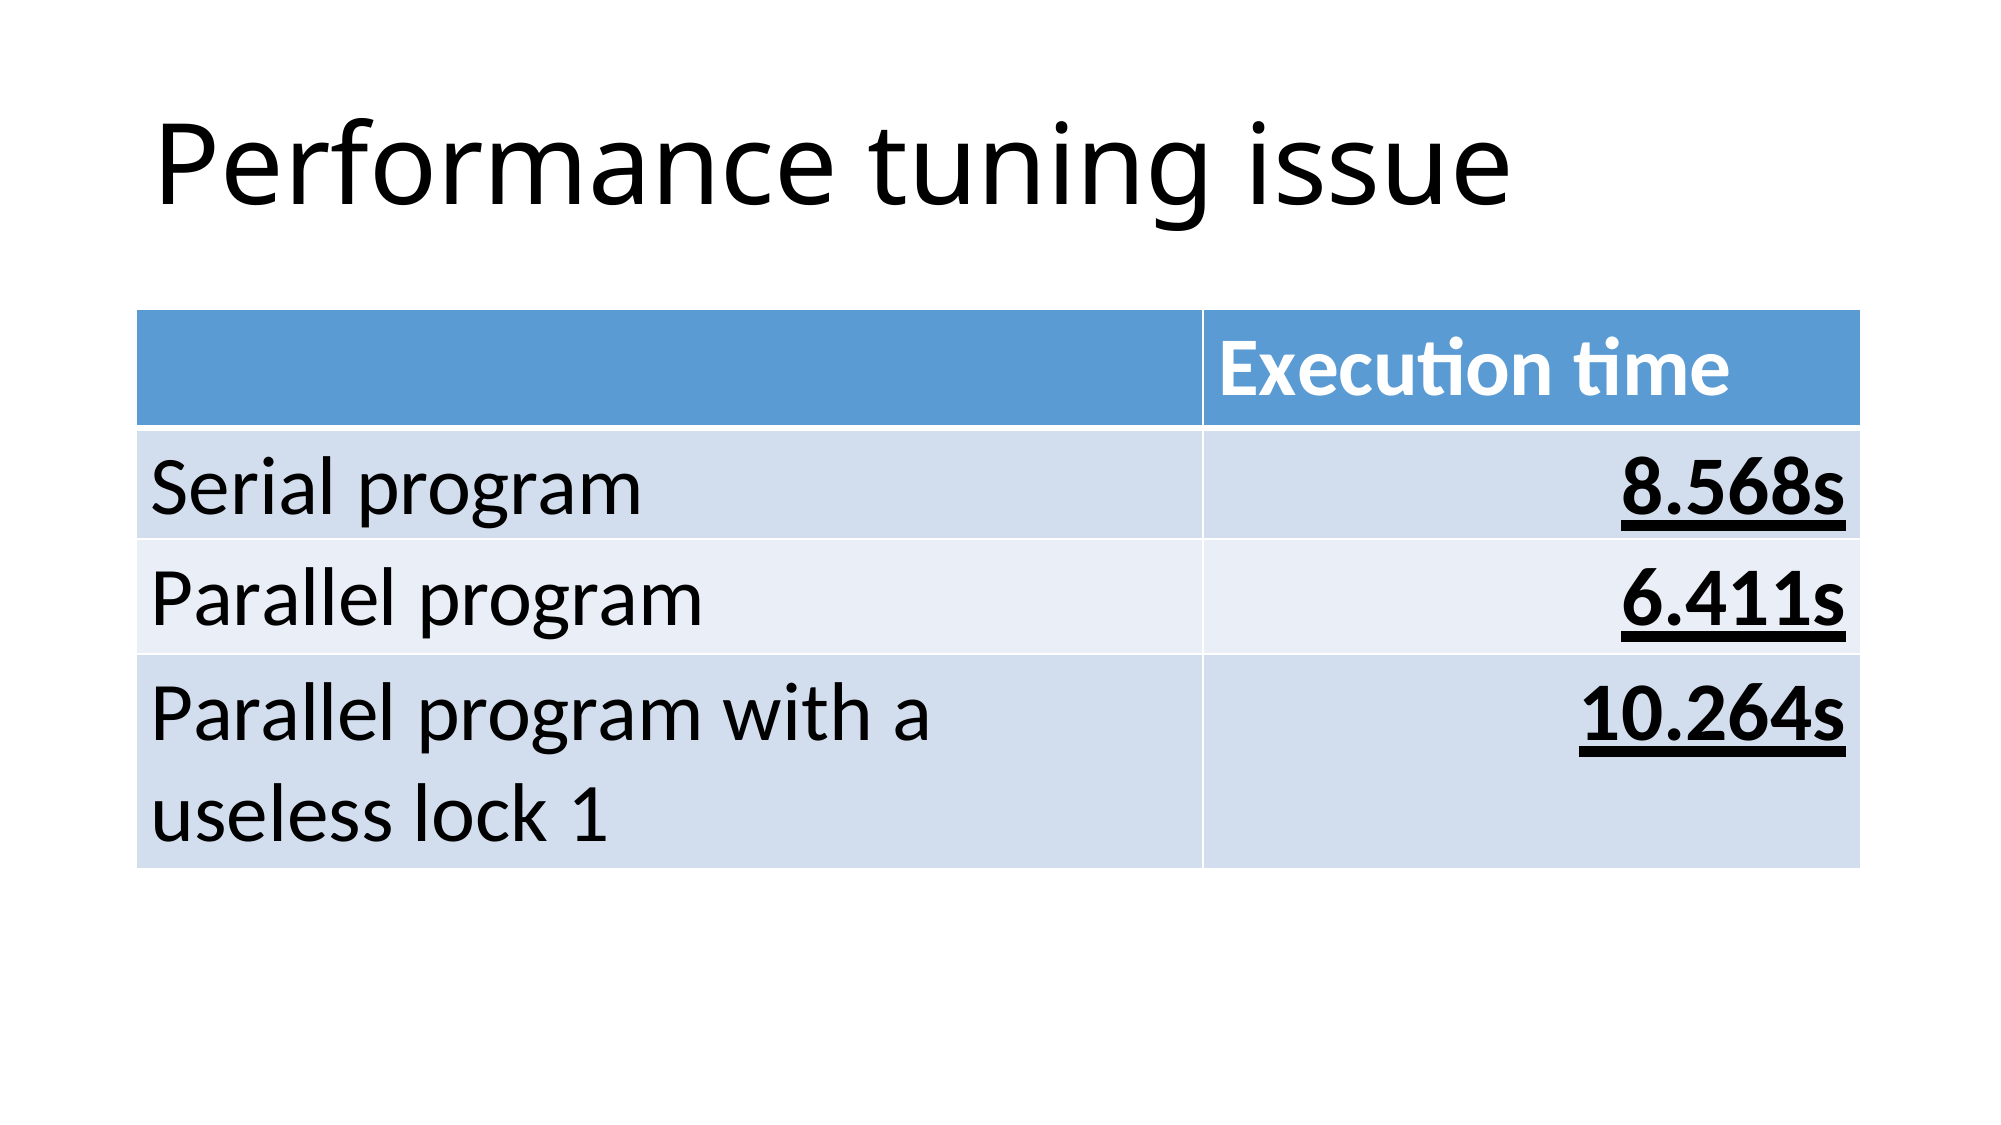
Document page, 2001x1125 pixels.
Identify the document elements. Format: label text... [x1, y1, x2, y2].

table_cell Parallel program with a useless lock 1 [137, 655, 1202, 868]
table_cell Parallel program [137, 540, 1202, 653]
table_cell 6.411s [1204, 540, 1860, 653]
table_header Execution time [1204, 310, 1860, 425]
subtitle Performance tuning issue [152, 104, 1873, 230]
table_header [137, 310, 1202, 425]
table_cell 10.264s [1204, 655, 1860, 868]
table_cell Serial program [137, 431, 1202, 538]
table_cell 8.568s [1204, 431, 1860, 538]
